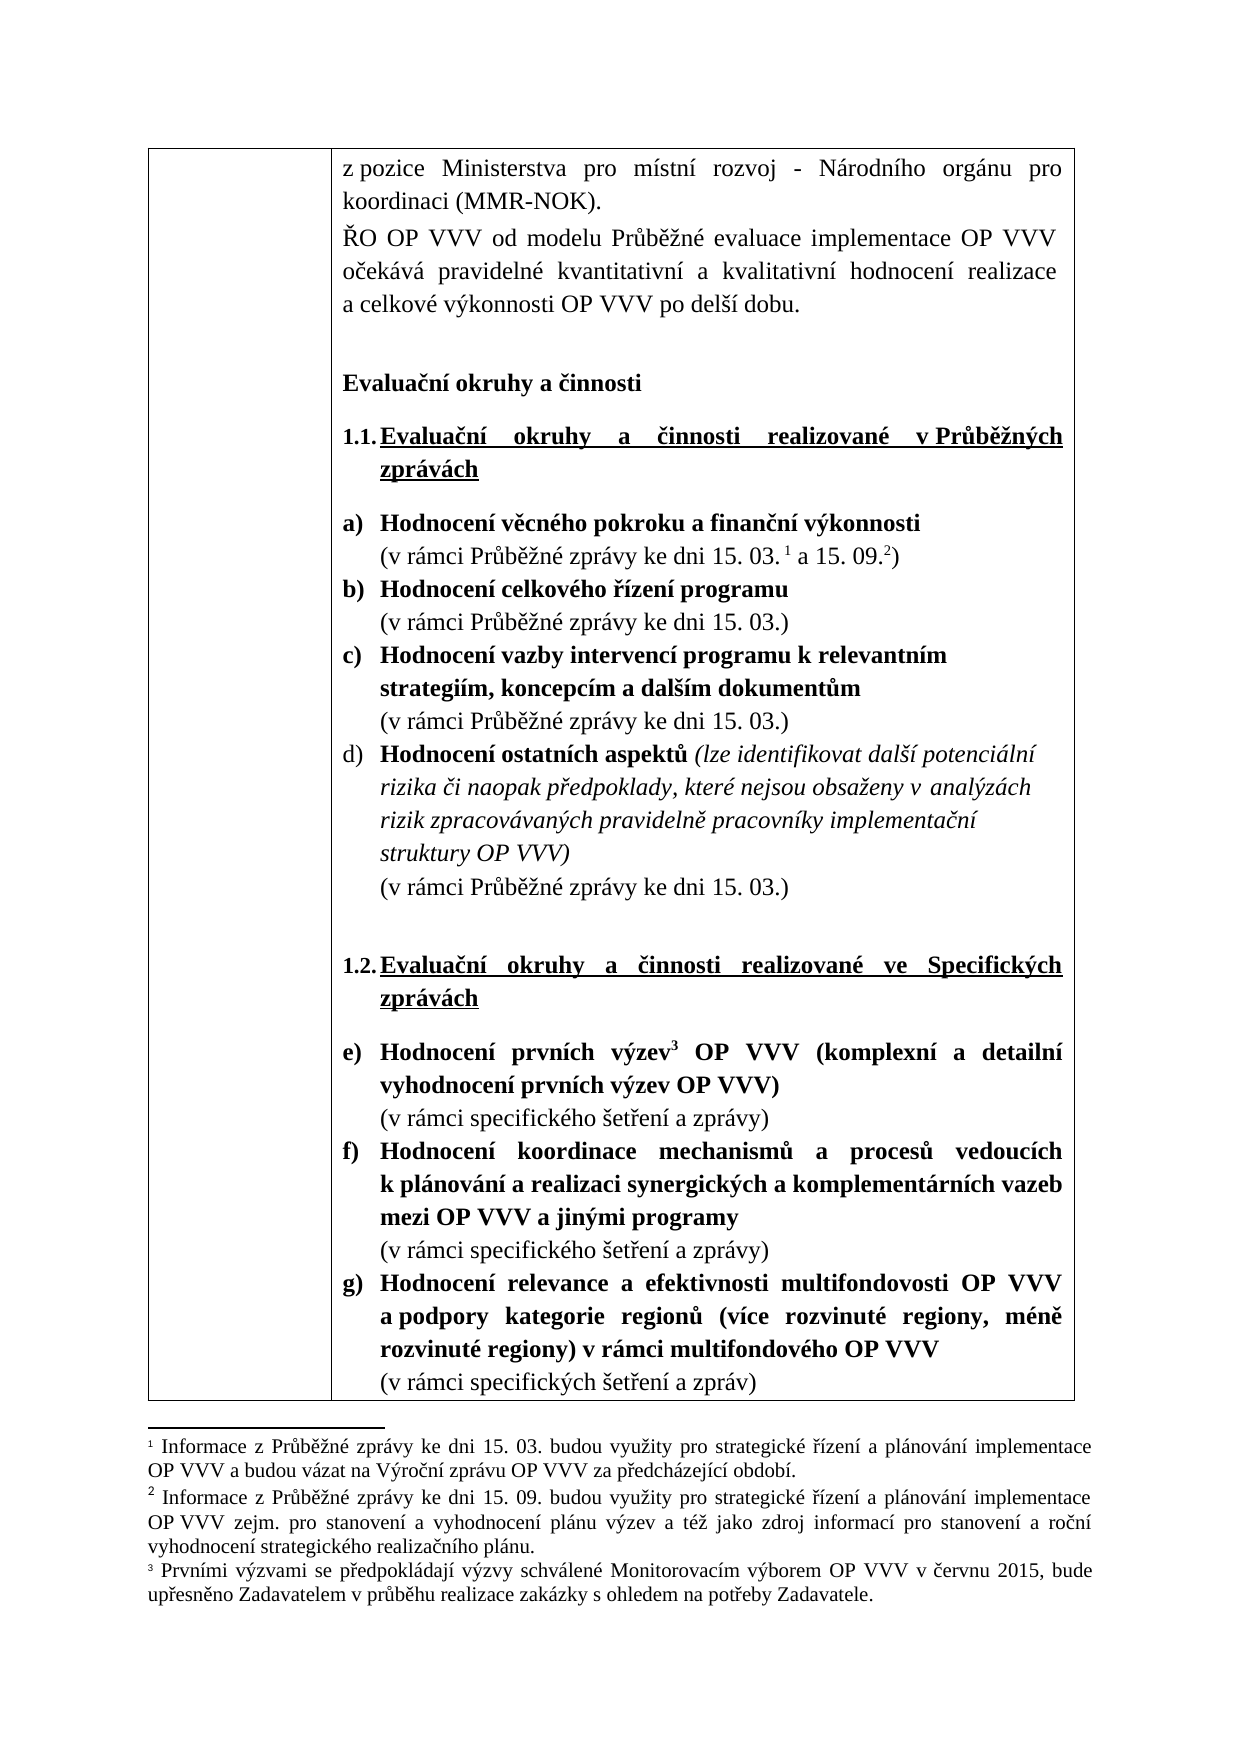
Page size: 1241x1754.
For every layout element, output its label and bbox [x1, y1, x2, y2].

table_cell [332, 149, 1074, 1400]
table_cell [149, 149, 331, 1400]
